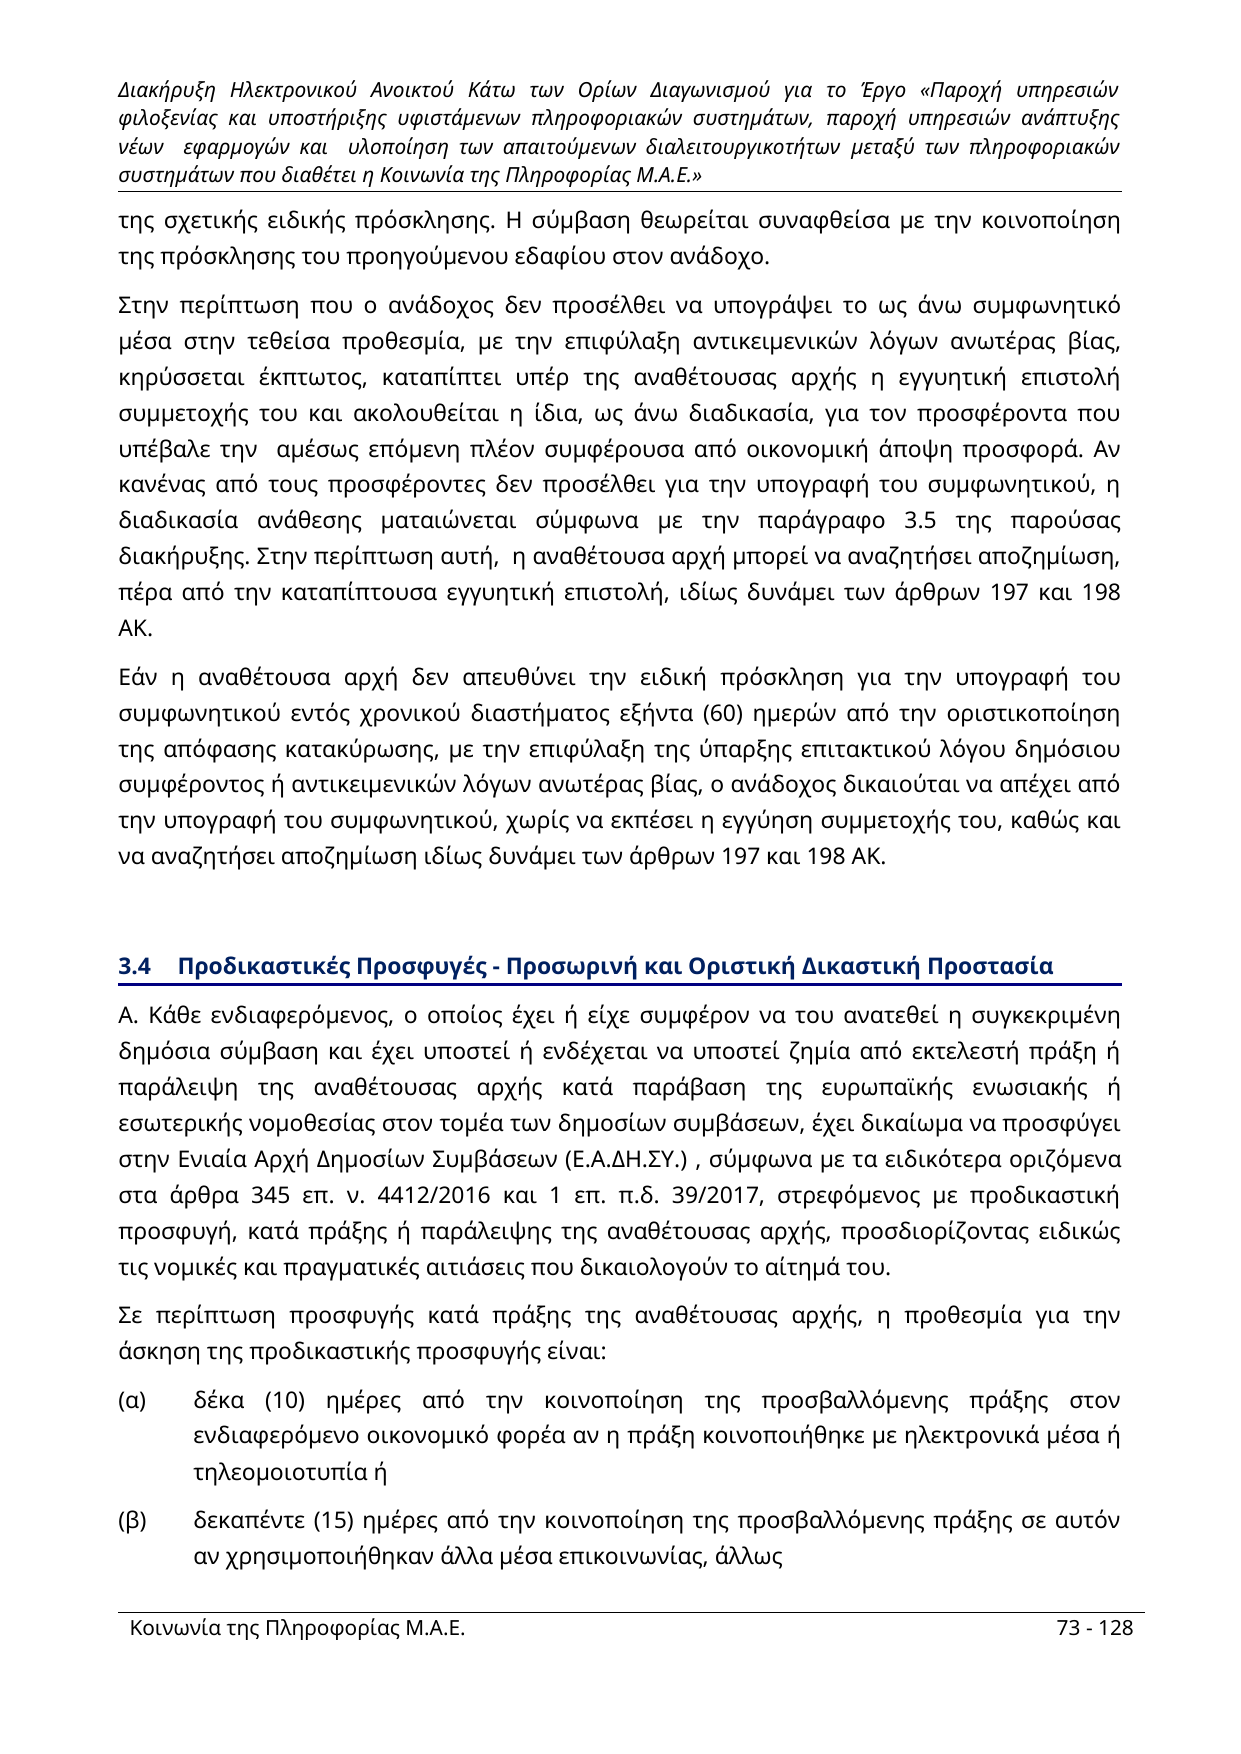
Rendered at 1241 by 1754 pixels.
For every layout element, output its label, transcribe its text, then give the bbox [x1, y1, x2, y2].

text Σε περίπτωση προσφυγής κατά πράξης της αναθέτουσας αρχής, η προθεσμία για την άσκηση της προδικαστικής προσφυγής είναι: [118, 1299, 1122, 1366]
subtitle Προδικαστικές Προσφυγές - Προσωρινή και Οριστική Δικαστική Προστασία [118, 950, 1122, 983]
text Στην περίπτωση που ο ανάδοχος δεν προσέλθει να υπογράψει το ως άνω συμφωνητικό μέσα στην τεθείσα προθεσμία, με την επιφύλαξη αντικειμενικών λόγων ανωτέρας βίας, κηρύσσεται έκπτωτος, καταπίπτει υπέρ της αναθέτουσας αρχής η εγγυητική επιστολή συμμετοχής του και ακολουθείται η ίδια, ως άνω διαδικασία, για τον προσφέροντα που υπέβαλε την αμέσως επόμενη πλέον συμφέρουσα από οικονομική άποψη προσφορά. Αν κανένας από τους προσφέροντες δεν προσέλθει για την υπογραφή του συμφωνητικού, η διαδικασία ανάθεσης ματαιώνεται σύμφωνα με την παράγραφο 3.5 της παρούσας διακήρυξης. Στην περίπτωση αυτή, η αναθέτουσα αρχή μπορεί να αναζητήσει αποζημίωση, πέρα από την καταπίπτουσα εγγυητική επιστολή, ιδίως δυνάμει των άρθρων 197 και 198 ΑΚ. [118, 289, 1122, 643]
text Α. Κάθε ενδιαφερόμενος, ο οποίος έχει ή είχε συμφέρον να του ανατεθεί η συγκεκριμένη δημόσια σύμβαση και έχει υποστεί ή ενδέχεται να υποστεί ζημία από εκτελεστή πράξη ή παράλειψη της αναθέτουσας αρχής κατά παράβαση της ευρωπαϊκής ενωσιακής ή εσωτερικής νομοθεσίας στον τομέα των δημοσίων συμβάσεων, έχει δικαίωμα να προσφύγει στην Ενιαία Αρχή Δημοσίων Συμβάσεων (Ε.Α.ΔΗ.ΣΥ.) , σύμφωνα με τα ειδικότερα οριζόμενα στα άρθρα 345 επ. ν. 4412/2016 και 1 επ. π.δ. 39/2017, στρεφόμενος με προδικαστική προσφυγή, κατά πράξης ή παράλειψης της αναθέτουσας αρχής, προσδιορίζοντας ειδικώς τις νομικές και πραγματικές αιτιάσεις που δικαιολογούν το αίτημά του. [118, 999, 1122, 1282]
text Εάν η αναθέτουσα αρχή δεν απευθύνει την ειδική πρόσκληση για την υπογραφή του συμφωνητικού εντός χρονικού διαστήματος εξήντα (60) ημερών από την οριστικοποίηση της απόφασης κατακύρωσης, με την επιφύλαξη της ύπαρξης επιτακτικού λόγου δημόσιου συμφέροντος ή αντικειμενικών λόγων ανωτέρας βίας, ο ανάδοχος δικαιούται να απέχει από την υπογραφή του συμφωνητικού, χωρίς να εκπέσει η εγγύηση συμμετοχής του, καθώς και να αναζητήσει αποζημίωση ιδίως δυνάμει των άρθρων 197 και 198 ΑΚ. [118, 661, 1122, 872]
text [118, 204, 1122, 272]
text (β) δεκαπέντε (15) ημέρες από την κοινοποίηση της προσβαλλόμενης πράξης σε αυτόν αν χρησιμοποιήθηκαν άλλα μέσα επικοινωνίας, άλλως [118, 1504, 1122, 1571]
text (α) δέκα (10) ημέρες από την κοινοποίηση της προσβαλλόμενης πράξης στον ενδιαφερόμενο οικονομικό φορέα αν η πράξη κοινοποιήθηκε με ηλεκτρονικά μέσα ή τηλεομοιοτυπία ή [118, 1383, 1122, 1487]
